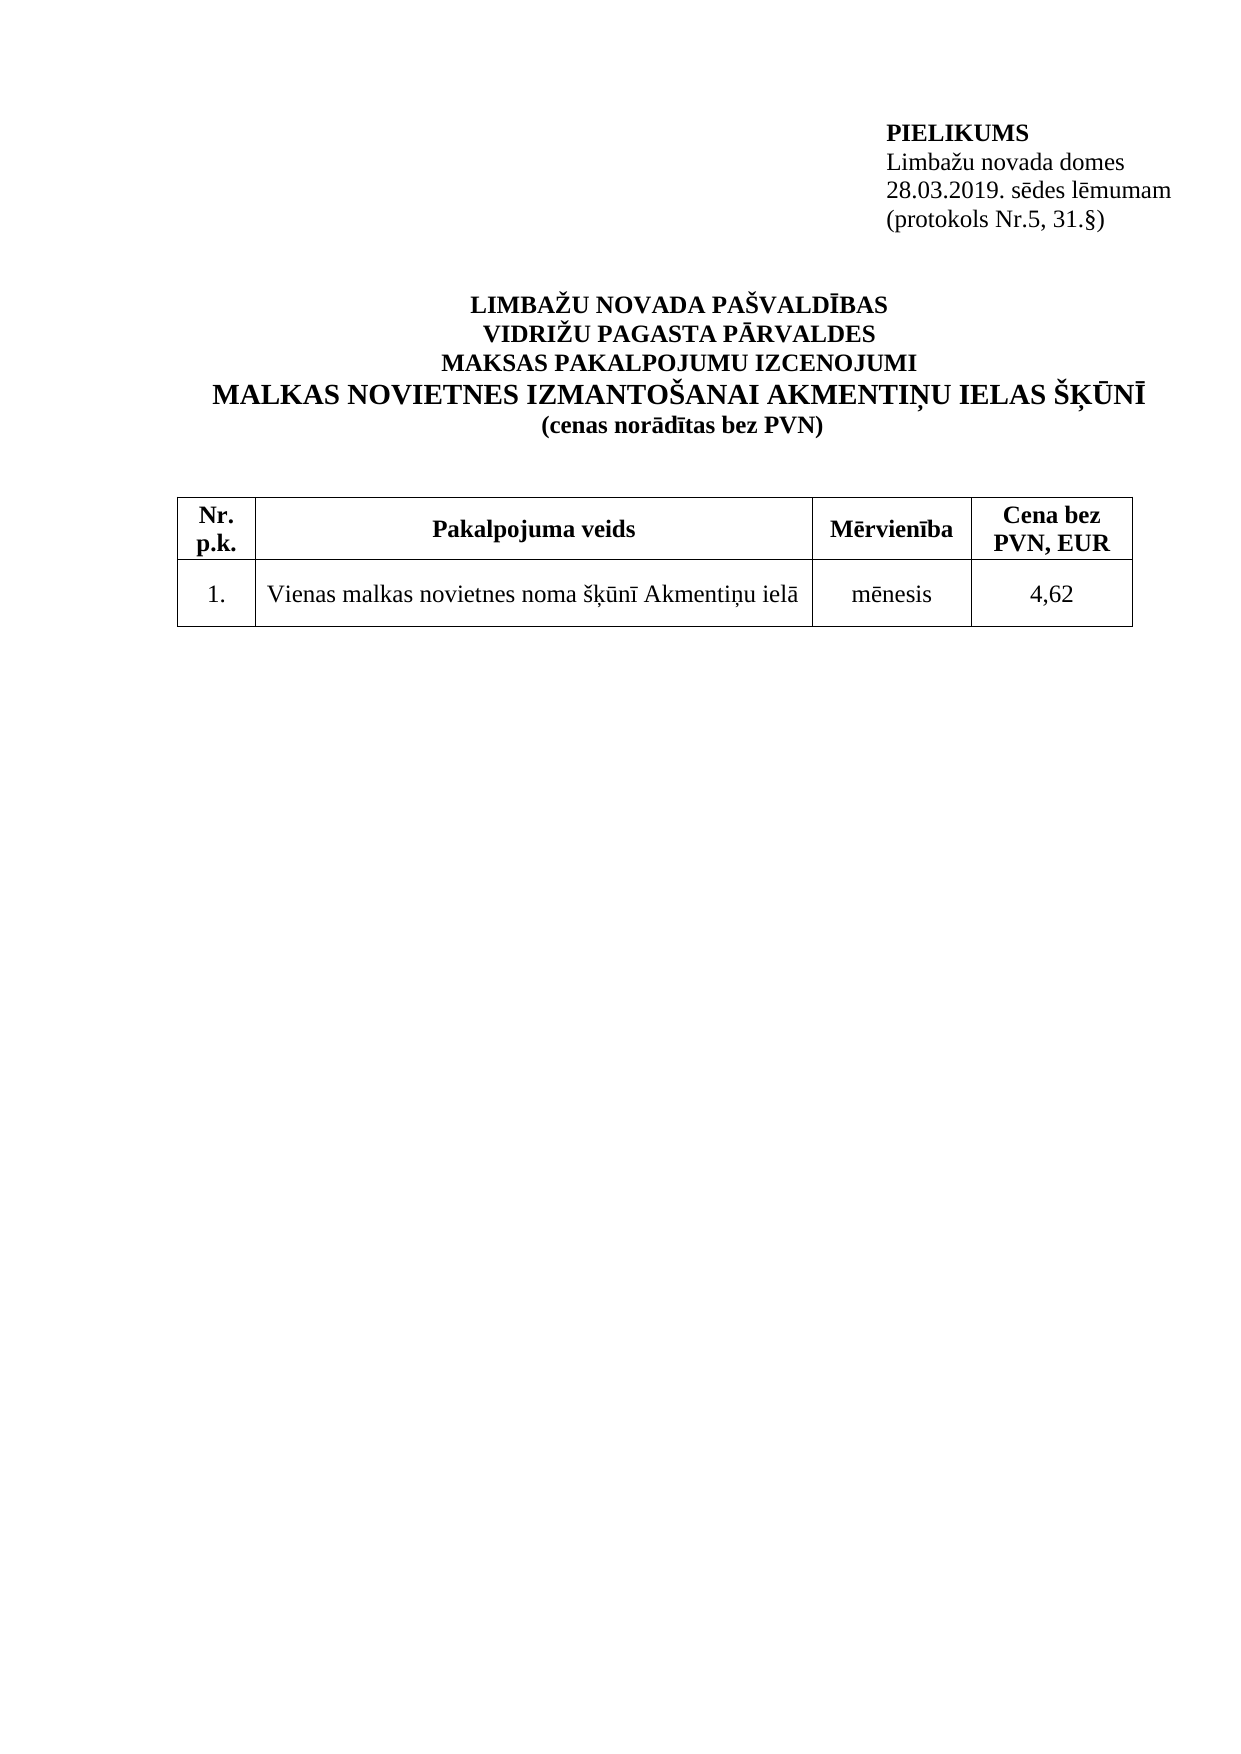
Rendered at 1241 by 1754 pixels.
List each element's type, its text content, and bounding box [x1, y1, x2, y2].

table_header Nr. p.k. [178, 498, 255, 559]
table_header Cena bez PVN, EUR [972, 498, 1132, 559]
table_cell 1. [178, 560, 255, 626]
text Vidrižu pagasta pārvaldes [177, 319, 1181, 348]
table_header Pakalpojuma veids [256, 498, 812, 559]
table_cell Vienas malkas novietnes noma šķūnī Akmentiņu ielā [256, 560, 812, 626]
text Malkas novietnes izmantošanai Akmentiņu ielas šķūnī [177, 377, 1181, 410]
text (cenas norādītas bez PVN) [177, 410, 1181, 439]
text LIMBAŽU NOVADA PAŠVALDĪBAS [177, 291, 1181, 319]
text 28.03.2019. sēdes lēmumam [886, 176, 1181, 204]
text (protokols Nr.5, 31.§) [886, 204, 1181, 233]
text PIELIKUMS [886, 118, 1181, 147]
text Limbažu novada domes [886, 147, 1181, 176]
table_cell mēnesis [813, 560, 971, 626]
table_header Mērvienība [813, 498, 971, 559]
table_cell 4,62 [972, 560, 1132, 626]
text maksas pakalpojumu izcenojumi [177, 348, 1181, 377]
